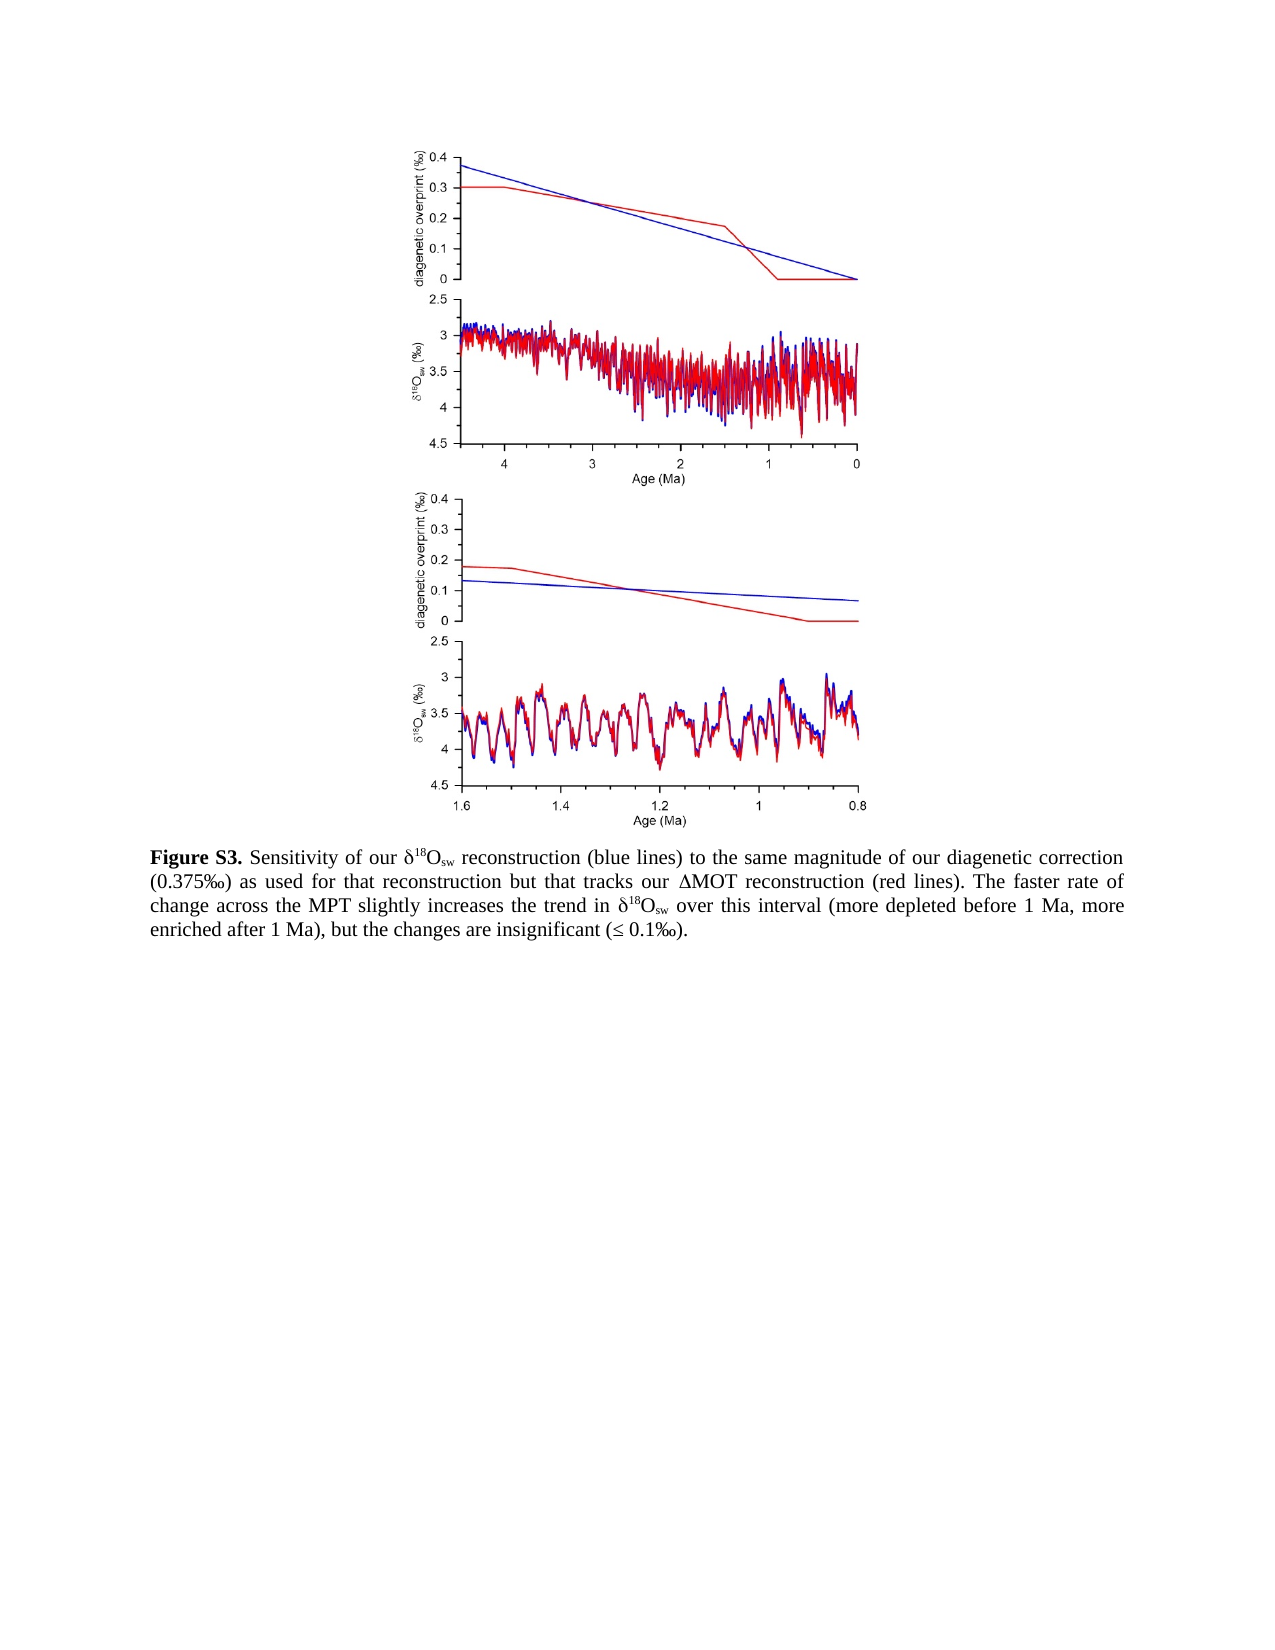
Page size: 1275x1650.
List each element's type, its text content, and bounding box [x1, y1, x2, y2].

text Figure S3. Sensitivity of our d18Osw reconstruction (blue lines) to the same magnitude of our diagenetic correction (0.375‰) as used for that reconstruction but that tracks our DMOT reconstruction (red lines). The faster rate of change across the MPT slightly increases the trend in d18Osw over this interval (more depleted before 1 Ma, more enriched after 1 Ma), but the changes are insignificant (≤ 0.1‰). [150, 845, 1125, 941]
picture [408, 150, 867, 828]
